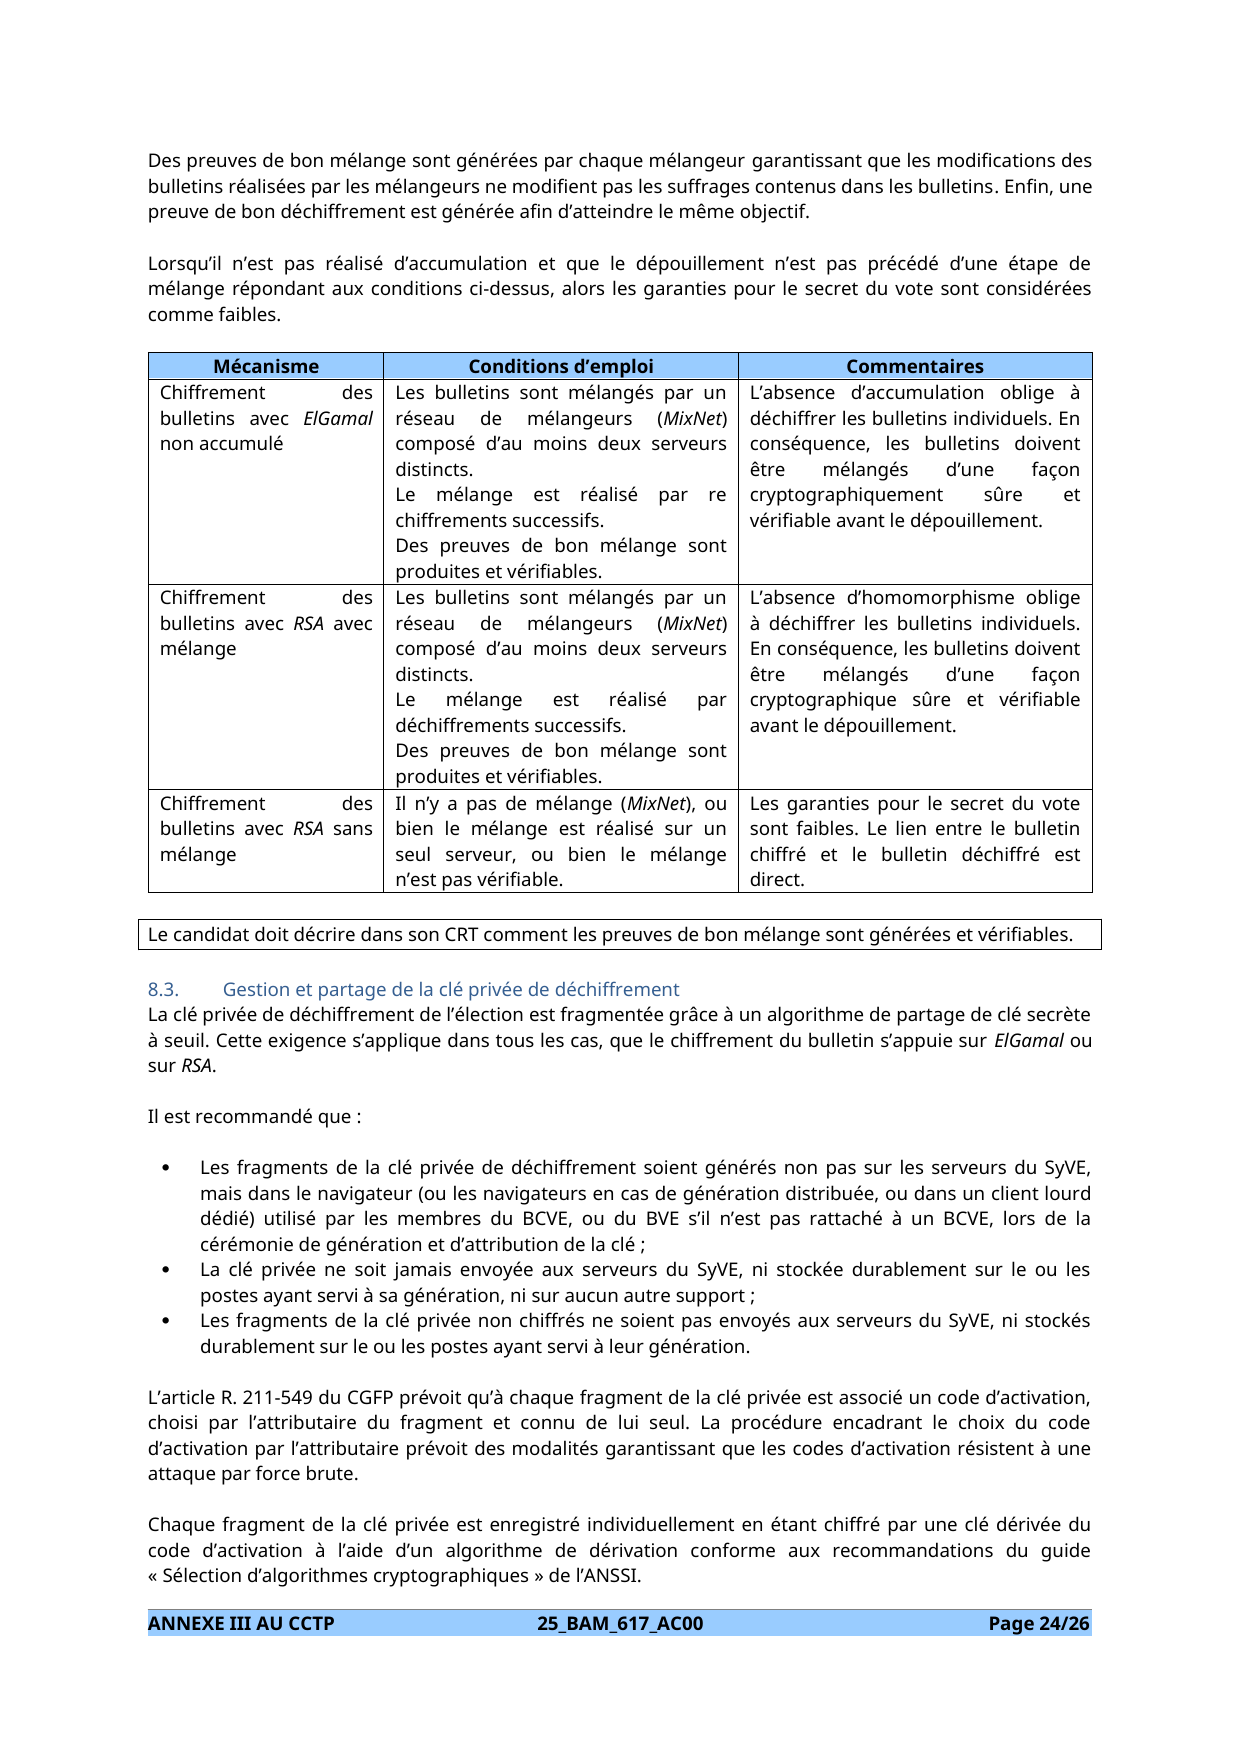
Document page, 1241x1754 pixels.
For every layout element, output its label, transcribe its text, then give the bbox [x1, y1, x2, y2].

table_cell L’absence d’homomorphisme oblige à déchiffrer les bulletins individuels. En conséquence, les bulletins doivent être mélangés d’une façon cryptographique sûre et vérifiable avant le dépouillement. [739, 585, 1092, 789]
subtitle Gestion et partage de la clé privée de déchiffrement [148, 976, 1092, 1001]
text Des preuves de bon mélange sont générées par chaque mélangeur garantissant que les modifications des bulletins réalisées par les mélangeurs ne modifient pas les suffrages contenus dans les bulletins. Enfin, une preuve de bon déchiffrement est générée afin d’atteindre le même objectif. [148, 148, 1092, 224]
table_cell Les bulletins sont mélangés par un réseau de mélangeurs (MixNet) composé d’au moins deux serveurs distincts. Le mélange est réalisé par déchiffrements successifs. Des preuves de bon mélange sont produites et vérifiables. [384, 585, 738, 789]
table_header Mécanisme [149, 353, 383, 378]
table_cell Les bulletins sont mélangés par un réseau de mélangeurs (MixNet) composé d’au moins deux serveurs distincts. Le mélange est réalisé par re chiffrements successifs. Des preuves de bon mélange sont produites et vérifiables. [384, 380, 738, 584]
text Chaque fragment de la clé privée est enregistré individuellement en étant chiffré par une clé dérivée du code d’activation à l’aide d’un algorithme de dérivation conforme aux recommandations du guide « Sélection d’algorithmes cryptographiques » de l’ANSSI. [148, 1512, 1092, 1588]
text La clé privée de déchiffrement de l’élection est fragmentée grâce à un algorithme de partage de clé secrète à seuil. Cette exigence s’applique dans tous les cas, que le chiffrement du bulletin s’appuie sur ElGamal ou sur RSA. [148, 1001, 1092, 1078]
table_cell Il n’y a pas de mélange (MixNet), ou bien le mélange est réalisé sur un seul serveur, ou bien le mélange n’est pas vérifiable. [384, 790, 738, 892]
table_header Commentaires [739, 353, 1092, 378]
text Lorsqu’il n’est pas réalisé d’accumulation et que le dépouillement n’est pas précédé d’une étape de mélange répondant aux conditions ci-dessus, alors les garanties pour le secret du vote sont considérées comme faibles. [148, 250, 1092, 326]
list Les fragments de la clé privée non chiffrés ne soient pas envoyés aux serveurs du SyVE, ni stockés durablement sur le ou les postes ayant servi à leur génération. [162, 1308, 1092, 1359]
table_cell Chiffrement des bulletins avec ElGamal non accumulé [149, 380, 383, 584]
list La clé privée ne soit jamais envoyée aux serveurs du SyVE, ni stockée durablement sur le ou les postes ayant servi à sa génération, ni sur aucun autre support ; [162, 1257, 1092, 1308]
table_cell L’absence d’accumulation oblige à déchiffrer les bulletins individuels. En conséquence, les bulletins doivent être mélangés d’une façon cryptographiquement sûre et vérifiable avant le dépouillement. [739, 380, 1092, 584]
text L’article R. 211-549 du CGFP prévoit qu’à chaque fragment de la clé privée est associé un code d’activation, choisi par l’attributaire du fragment et connu de lui seul. La procédure encadrant le choix du code d’activation par l’attributaire prévoit des modalités garantissant que les codes d’activation résistent à une attaque par force brute. [148, 1384, 1092, 1486]
table_cell Chiffrement des bulletins avec RSA avec mélange [149, 585, 383, 789]
list Les fragments de la clé privée de déchiffrement soient générés non pas sur les serveurs du SyVE, mais dans le navigateur (ou les navigateurs en cas de génération distribuée, ou dans un client lourd dédié) utilisé par les membres du BCVE, ou du BVE s’il n’est pas rattaché à un BCVE, lors de la cérémonie de génération et d’attribution de la clé ; [162, 1154, 1092, 1257]
table_header Conditions d’emploi [384, 353, 738, 378]
text Il est recommandé que : [148, 1103, 1092, 1129]
table_cell Chiffrement des bulletins avec RSA sans mélange [149, 790, 383, 892]
table_cell Les garanties pour le secret du vote sont faibles. Le lien entre le bulletin chiffré et le bulletin déchiffré est direct. [739, 790, 1092, 892]
text Le candidat doit décrire dans son CRT comment les preuves de bon mélange sont générées et vérifiables. [139, 920, 1101, 949]
